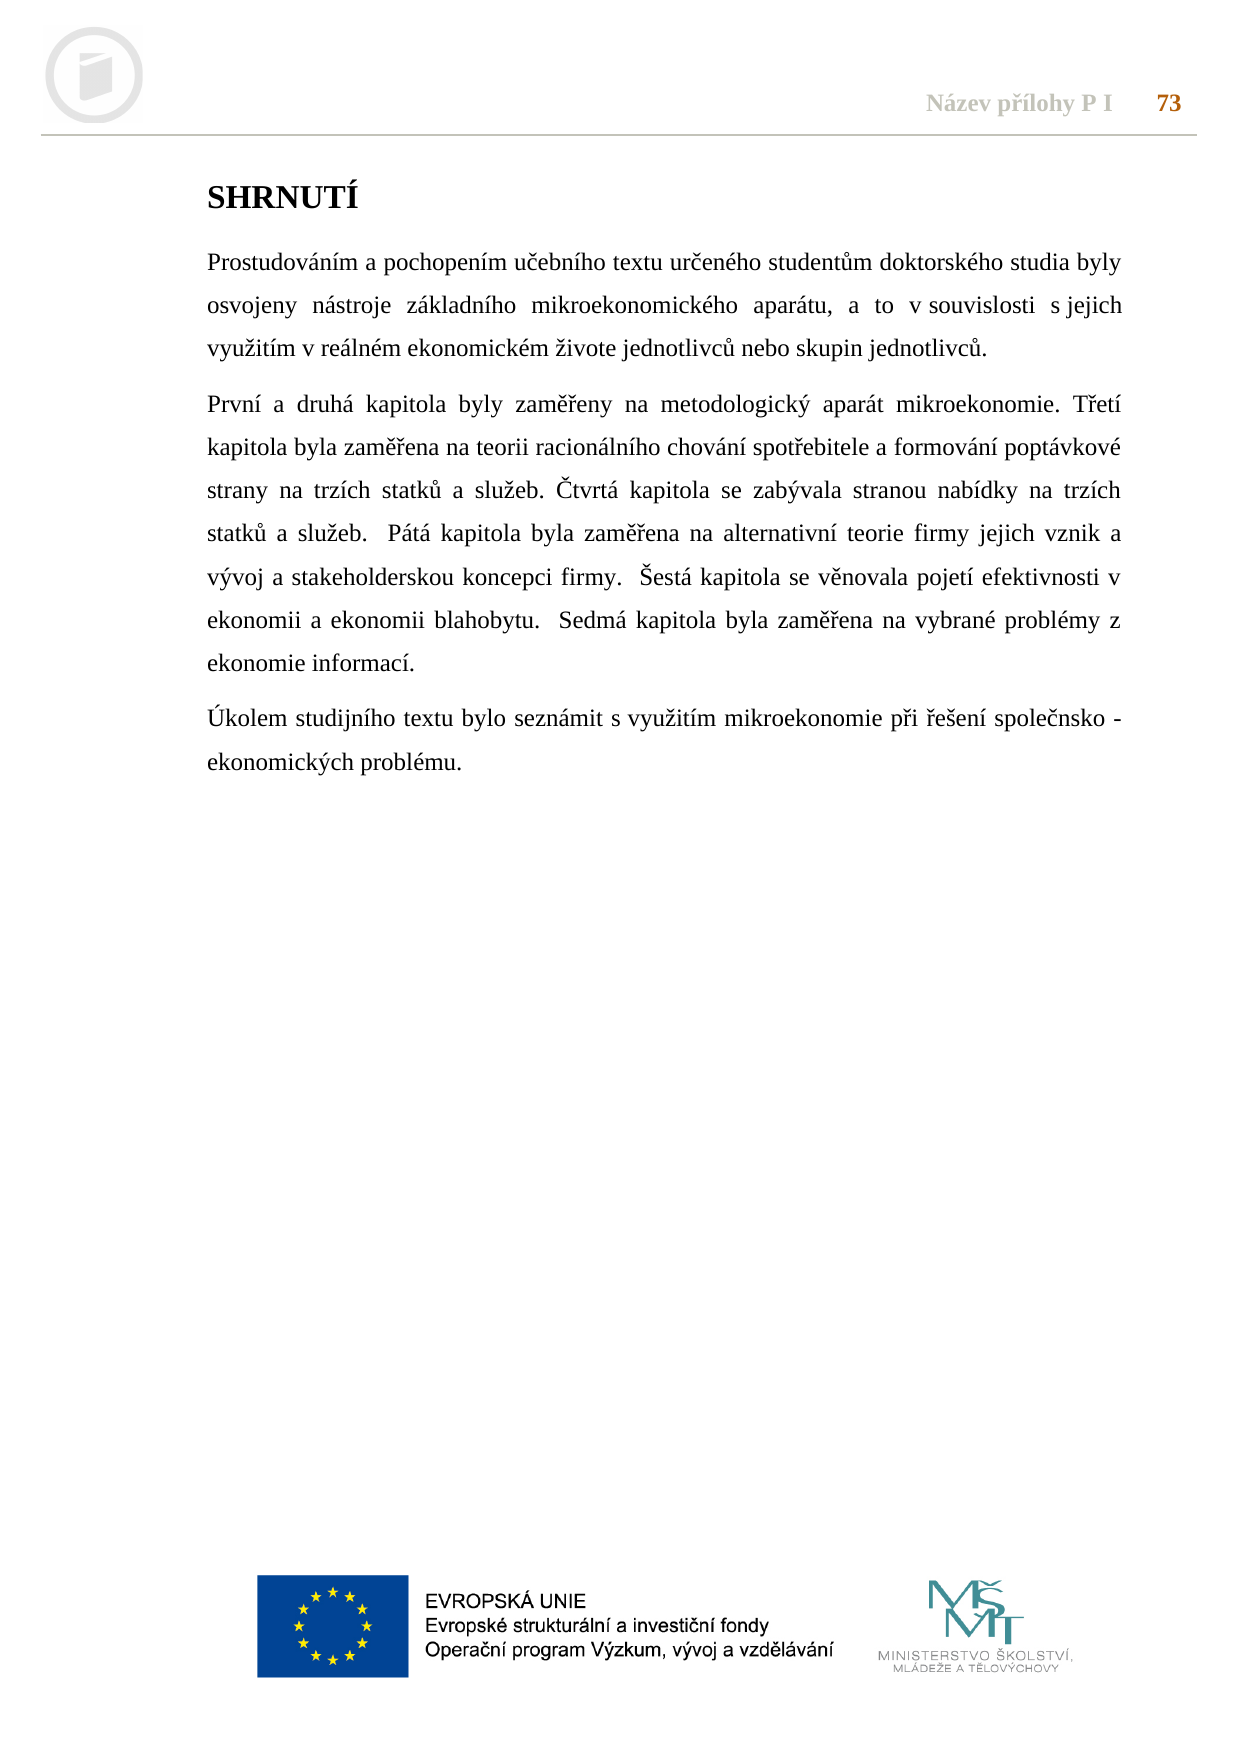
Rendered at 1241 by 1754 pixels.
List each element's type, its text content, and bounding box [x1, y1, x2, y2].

picture [206, 1524, 1123, 1728]
text Úkolem studijního textu bylo seznámit s využitím mikroekonomie při řešení společnsko - ekonomických problému. [207, 703, 1122, 775]
text Prostudováním a pochopením učebního textu určeného studentům doktorského studia byly osvojeny nástroje základního mikroekonomického aparátu, a to v souvislosti s jejich využitím v reálném ekonomickém živote jednotlivců nebo skupin jednotlivců. [207, 247, 1122, 362]
text SHRNUTÍ [207, 177, 1122, 216]
text První a druhá kapitola byly zaměřeny na metodologický aparát mikroekonomie. Třetí kapitola byla zaměřena na teorii racionálního chování spotřebitele a formování poptávkové strany na trzích statků a služeb. Čtvrtá kapitola se zabývala stranou nabídky na trzích statků a služeb. Pátá kapitola byla zaměřena na alternativní teorie firmy jejich vznik a vývoj a stakeholderskou koncepci firmy. Šestá kapitola se věnovala pojetí efektivnosti v ekonomii a ekonomii blahobytu. Sedmá kapitola byla zaměřena na vybrané problémy z ekonomie informací. [207, 389, 1122, 677]
